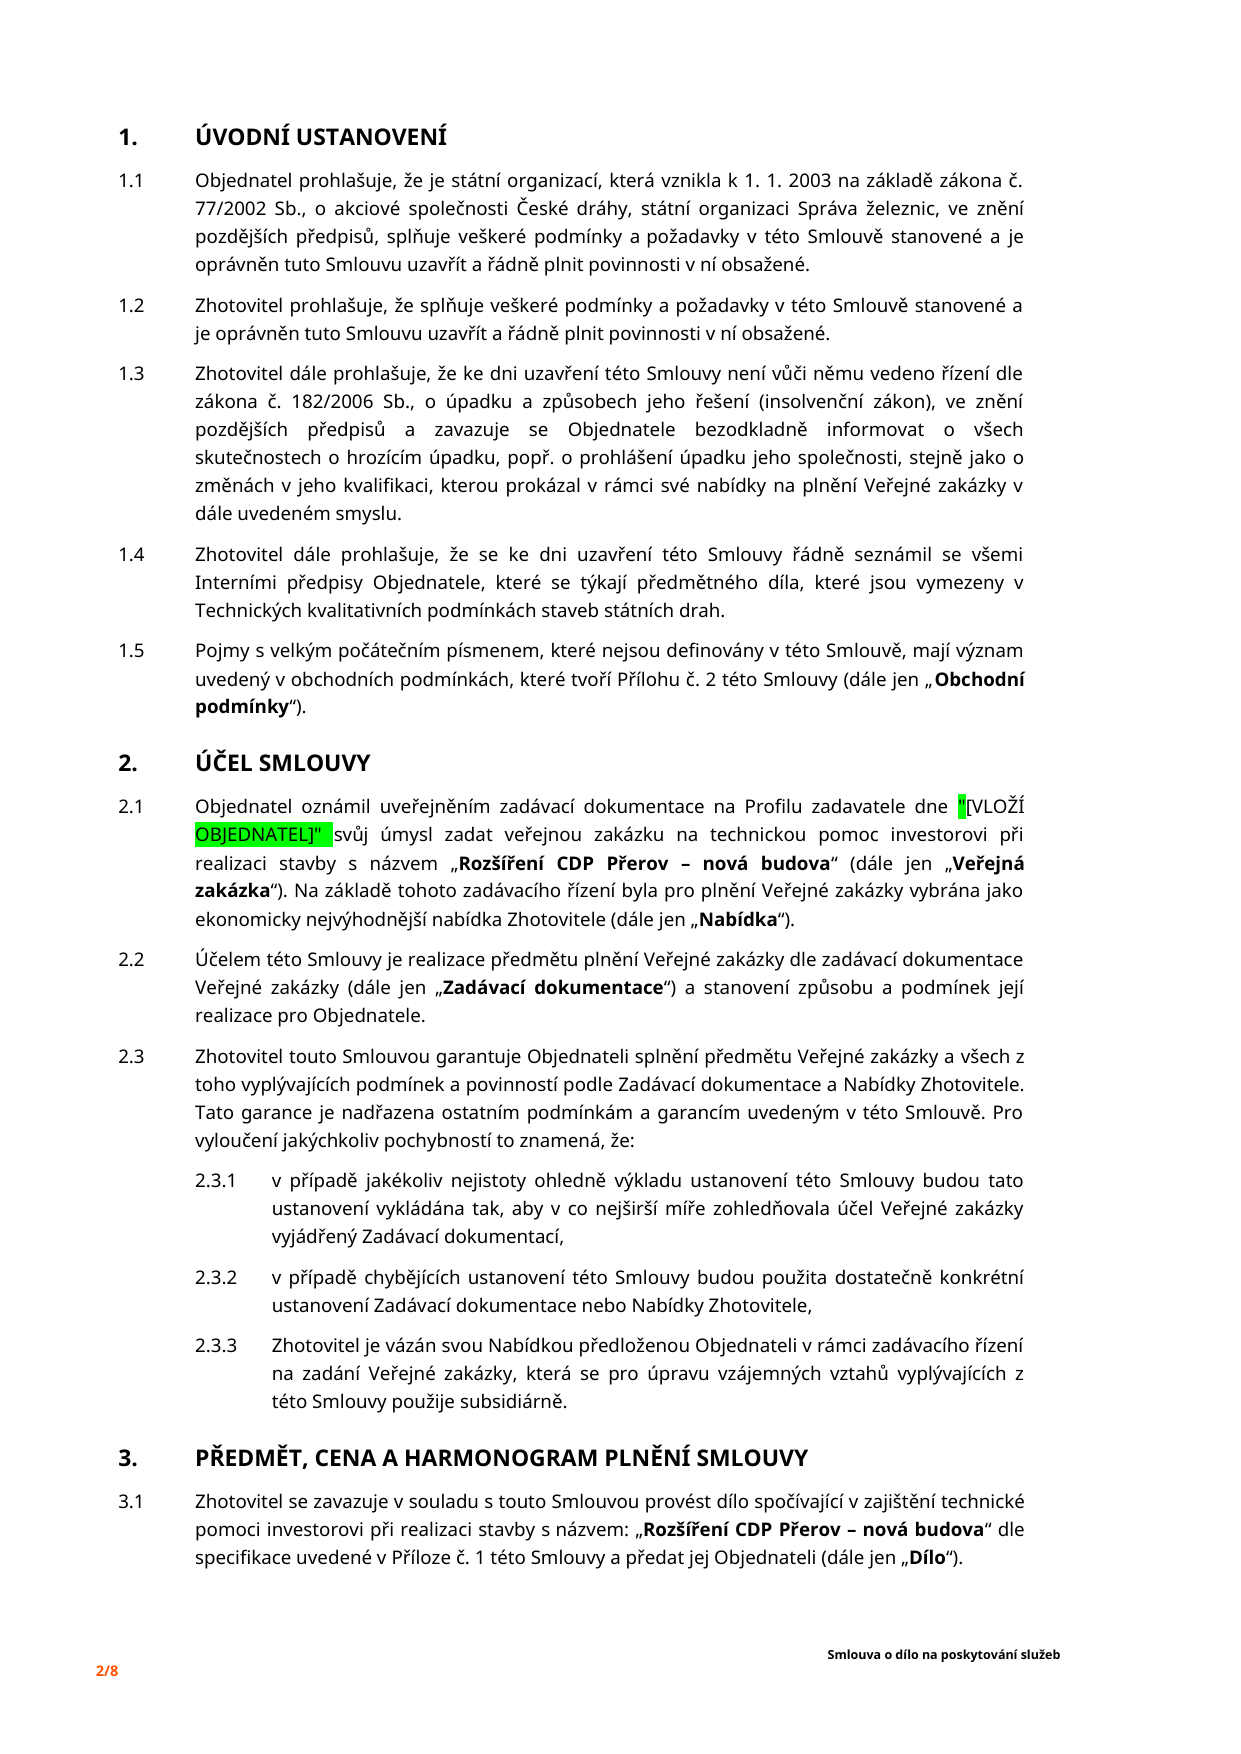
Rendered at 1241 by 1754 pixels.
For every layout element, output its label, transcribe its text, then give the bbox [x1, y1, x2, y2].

text ÚČEL SMLOUVY [118, 747, 1024, 778]
text Pojmy s velkým počátečním písmenem, které nejsou definovány v této Smlouvě, mají význam uvedený v obchodních podmínkách, které tvoří Přílohu č. 2 této Smlouvy (dále jen „Obchodní podmínky“). [118, 638, 1024, 719]
text Účelem této Smlouvy je realizace předmětu plnění Veřejné zakázky dle zadávací dokumentace Veřejné zakázky (dále jen „Zadávací dokumentace“) a stanovení způsobu a podmínek její realizace pro Objednatele. [118, 946, 1024, 1028]
text Objednatel oznámil uveřejněním zadávací dokumentace na Profilu zadavatele dne svůj úmysl zadat veřejnou zakázku na technickou pomoc investorovi při realizaci stavby s názvem „Rozšíření CDP Přerov – nová budova“ (dále jen „Veřejná zakázka“). Na základě tohoto zadávacího řízení byla pro plnění Veřejné zakázky vybrána jako ekonomicky nejvýhodnější nabídka Zhotovitele (dále jen „Nabídka“). [118, 794, 1024, 931]
text ÚVODNÍ USTANOVENÍ [118, 121, 1024, 152]
text Zhotovitel prohlašuje, že splňuje veškeré podmínky a požadavky v této Smlouvě stanovené a je oprávněn tuto Smlouvu uzavřít a řádně plnit povinnosti v ní obsažené. [118, 292, 1024, 346]
text PŘEDMĚT, CENA A HARMONOGRAM PLNĚNÍ SMLOUVY [118, 1442, 1024, 1473]
text Zhotovitel se zavazuje v souladu s touto Smlouvou provést dílo spočívající v zajištění technické pomoci investorovi při realizaci stavby s názvem: „Rozšíření CDP Přerov – nová budova“ dle specifikace uvedené v Příloze č. 1 této Smlouvy a předat jej Objednateli (dále jen „Dílo“). [118, 1488, 1024, 1570]
text v případě jakékoliv nejistoty ohledně výkladu ustanovení této Smlouvy budou tato ustanovení vykládána tak, aby v co nejširší míře zohledňovala účel Veřejné zakázky vyjádřený Zadávací dokumentací, [195, 1167, 1024, 1249]
text Zhotovitel je vázán svou Nabídkou předloženou Objednateli v rámci zadávacího řízení na zadání Veřejné zakázky, která se pro úpravu vzájemných vztahů vyplývajících z této Smlouvy použije subsidiárně. [195, 1333, 1024, 1414]
text Zhotovitel dále prohlašuje, že se ke dni uzavření této Smlouvy řádně seznámil se všemi Interními předpisy Objednatele, které se týkají předmětného díla, které jsou vymezeny v Technických kvalitativních podmínkách staveb státních drah. [118, 541, 1024, 623]
text Zhotovitel dále prohlašuje, že ke dni uzavření této Smlouvy není vůči němu vedeno řízení dle zákona č. 182/2006 Sb., o úpadku a způsobech jeho řešení (insolvenční zákon), ve znění pozdějších předpisů a zavazuje se Objednatele bezodkladně informovat o všech skutečnostech o hrozícím úpadku, popř. o prohlášení úpadku jeho společnosti, stejně jako o změnách v jeho kvalifikaci, kterou prokázal v rámci své nabídky na plnění Veřejné zakázky v dále uvedeném smyslu. [118, 361, 1024, 526]
text Objednatel prohlašuje, že je státní organizací, která vznikla k 1. 1. 2003 na základě zákona č. 77/2002 Sb., o akciové společnosti České dráhy, státní organizaci Správa železnic, ve znění pozdějších předpisů, splňuje veškeré podmínky a požadavky v této Smlouvě stanovené a je oprávněn tuto Smlouvu uzavřít a řádně plnit povinnosti v ní obsažené. [118, 167, 1024, 277]
text v případě chybějících ustanovení této Smlouvy budou použita dostatečně konkrétní ustanovení Zadávací dokumentace nebo Nabídky Zhotovitele, [195, 1264, 1024, 1318]
text Zhotovitel touto Smlouvou garantuje Objednateli splnění předmětu Veřejné zakázky a všech z toho vyplývajících podmínek a povinností podle Zadávací dokumentace a Nabídky Zhotovitele. Tato garance je nadřazena ostatním podmínkám a garancím uvedeným v této Smlouvě. Pro vyloučení jakýchkoliv pochybností to znamená, že: [118, 1043, 1024, 1152]
